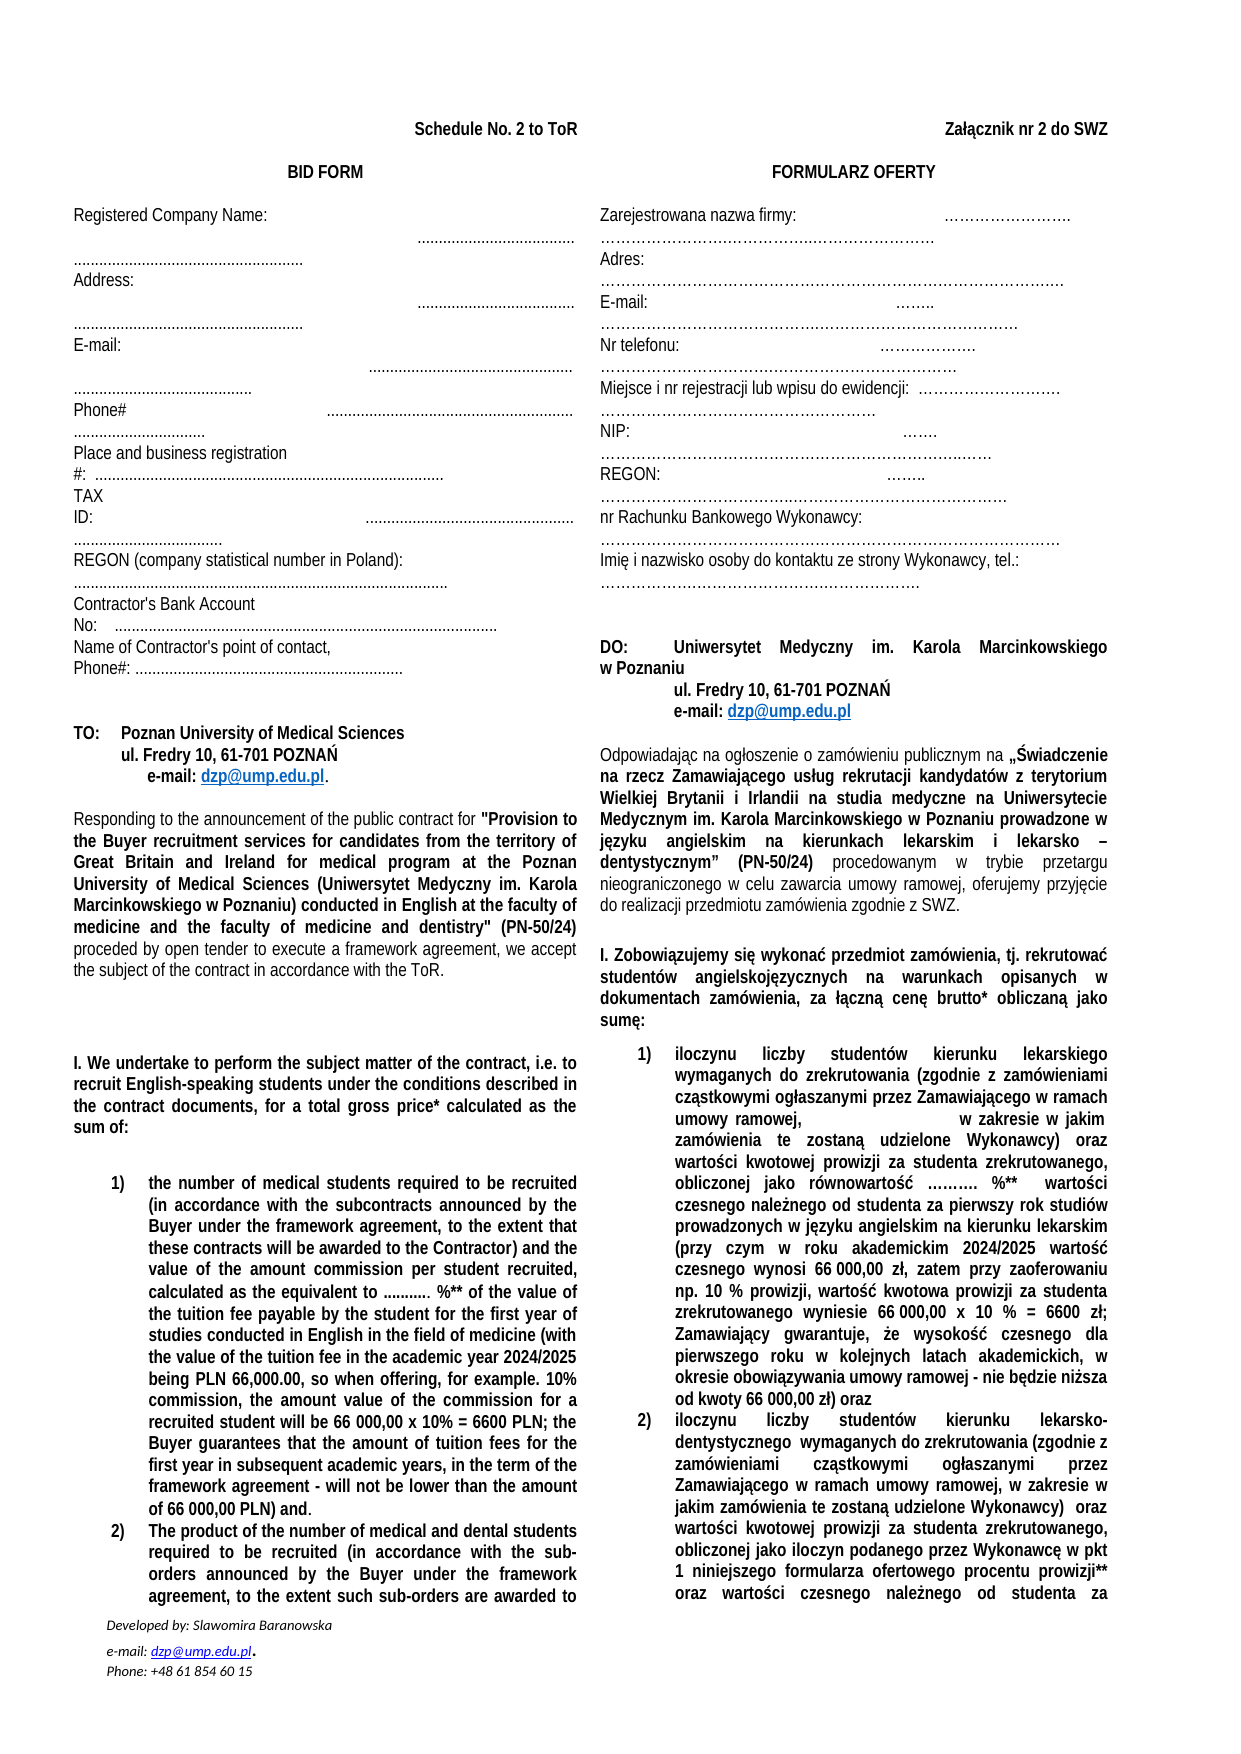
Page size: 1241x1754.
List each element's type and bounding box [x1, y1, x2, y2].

table_header [589, 118, 1119, 1606]
table_header [62, 118, 589, 1606]
